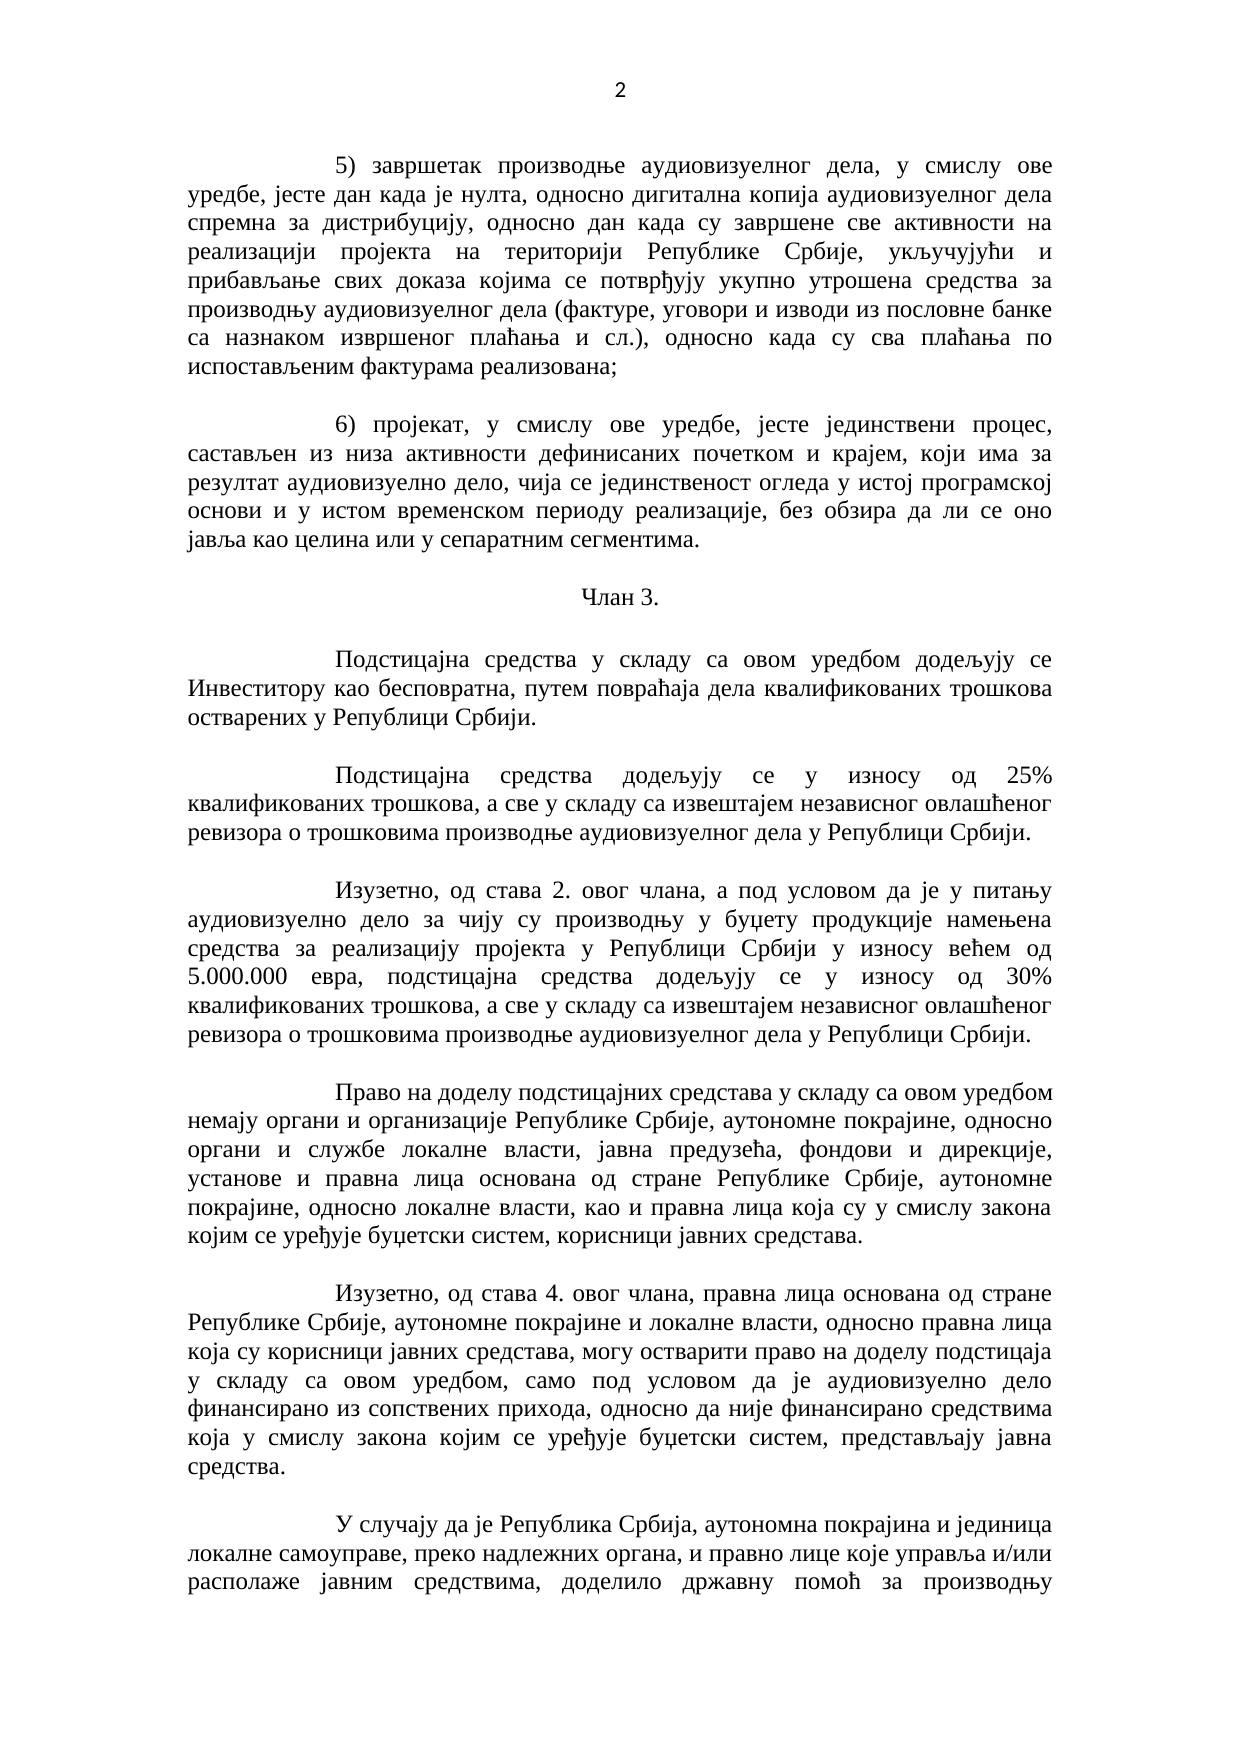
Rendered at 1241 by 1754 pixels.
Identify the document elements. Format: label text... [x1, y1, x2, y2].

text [187, 1509, 1053, 1595]
text Подстицајна средства у складу са овом уредбом додељују се Инвеститору као бесповратна, путем повраћаја дела квалификованих трошкова остварених у Републици Србији. [187, 644, 1053, 731]
text Подстицајна средства додељују се у износу од 25% квалификованих трошкова, а све у складу са извештајем независног овлашћеног ревизора о трошковима производње аудиовизуелног дела у Републици Србији. [187, 760, 1053, 846]
text Изузетно, од става 4. овог члана, правна лица основана од стране Републике Србије, аутономне покрајине и локалне власти, односно правна лица која су корисници јавних средстава, могу остварити право на доделу подстицаја у складу са овом уредбом, само под условом да је аудиовизуелно дело финансирано из сопствених прихода, односно да није финансирано средствима која у смислу закона којим се уређује буџетски систем, представљају јавна средства. [187, 1278, 1053, 1480]
text Изузетно, од става 2. овог члана, а под условом да је у питању аудиовизуелно дело за чију су производњу у буџету продукције намењена средства за реализацију пројекта у Републици Србији у износу већем од 5.000.000 евра, подстицајна средства додељују се у износу од 30% квалификованих трошкова, а све у складу са извештајем независног овлашћеног ревизора о трошковима производње аудиовизуелног дела у Републици Србији. [187, 875, 1053, 1048]
text Право на доделу подстицајних средстава у складу са овом уредбом немају органи и организације Републике Србије, аутономне покрајине, односно органи и службе локалне власти, јавна предузећа, фондови и дирекције, установе и правна лица основана од стране Републике Србије, аутономне покрајине, односно локалне власти, као и правна лица која су у смислу закона којим се уређује буџетски систем, корисници јавних средстава. [187, 1077, 1053, 1249]
text 6) пројекат, у смислу ове уредбе, јесте јединствени процес, састављен из низа активности дефинисаних почетком и крајем, који има за резултат аудиовизуелно дело, чија се јединственост огледа у истој програмској основи и у истом временском периоду реализације, без обзира да ли се оно јавља као целина или у сепаратним сегментима. [187, 409, 1053, 553]
text 5) завршетак производње аудиовизуелног дела, у смислу ове уредбе, јесте дан када је нулта, односно дигитална копија аудиовизуелног дела спремна за дистрибуцију, односно дан када су завршене све активности на реализацији пројекта на територији Републике Србије, укључујући и прибављање свих доказа којима се потврђују укупно утрошена средства за производњу аудиовизуелног дела (фактуре, уговори и изводи из пословне банке са назнаком извршеног плаћања и сл.), односно када су сва плаћања по испостављеним фактурама реализована; [187, 150, 1053, 380]
text Члан 3. [187, 582, 1053, 611]
